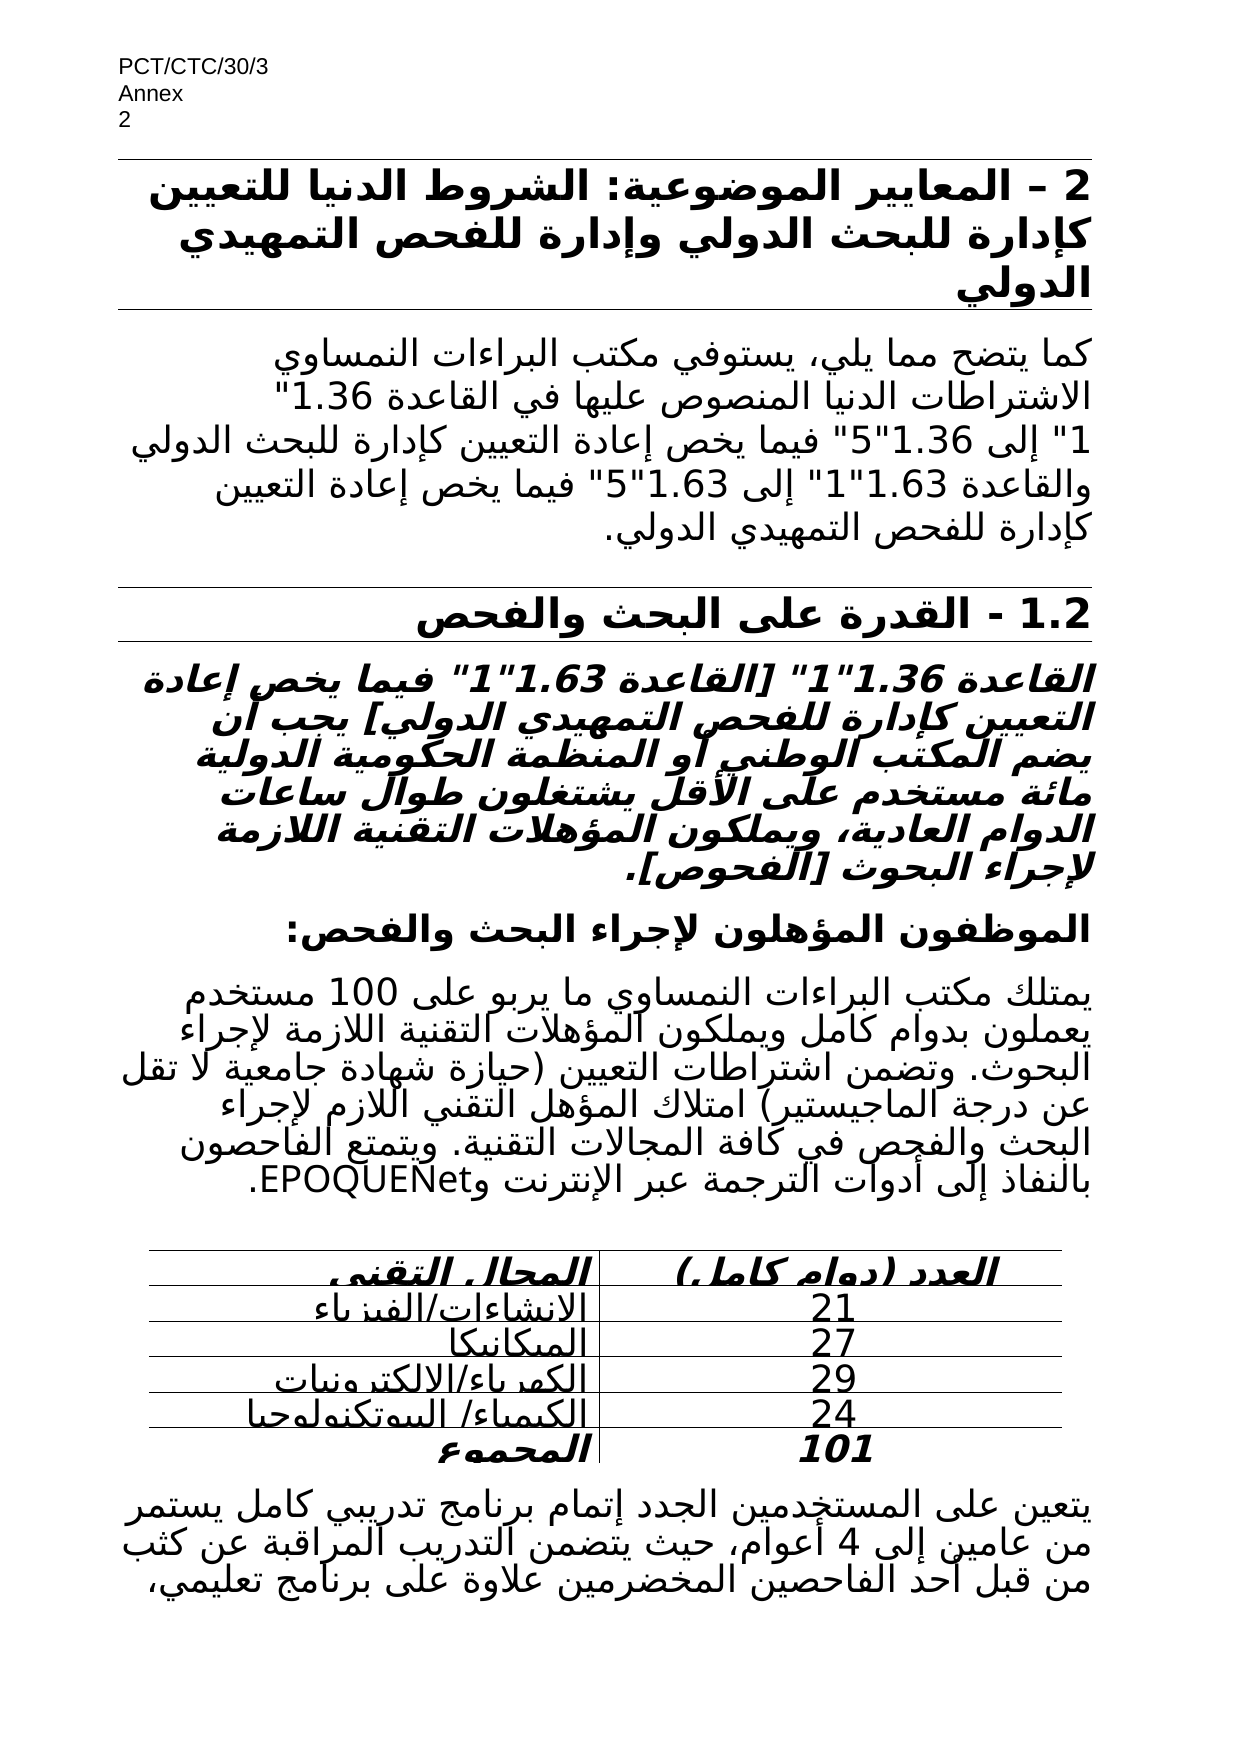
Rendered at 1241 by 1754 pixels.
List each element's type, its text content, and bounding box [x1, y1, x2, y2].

table_cell 24 [600, 1393, 1062, 1427]
table_cell المجموع [149, 1428, 599, 1462]
table_cell 29 [600, 1357, 1062, 1392]
table_cell الميكانيكا [149, 1322, 599, 1356]
table_header العدد (دوام كامل) [600, 1251, 1062, 1285]
subtitle 2 – المعايير الموضوعية: الشروط الدنيا للتعيين كإدارة للبحث الدولي وإدارة للفحص التمهيدي الدولي [118, 160, 1092, 309]
text الموظفون المؤهلون لإجراء البحث والفحص: [944, 913, 1068, 950]
table_cell الإنشاءات/الفيزياء [149, 1286, 599, 1321]
text الموظفون المؤهلون لإجراء البحث والفحص: [759, 913, 862, 950]
table_header المجال التقني [149, 1251, 599, 1285]
text كما يتضح مما يلي، يستوفي مكتب البراءات النمساوي الاشتراطات الدنيا المنصوص عليها في القاعدة 1.36"1" إلى 1.36"5" فيما يخص إعادة التعيين كإدارة للبحث الدولي والقاعدة 1.63"1" إلى 1.63"5" فيما يخص إعادة التعيين كإدارة للفحص التمهيدي الدولي. [118, 331, 1092, 549]
text الموظفون المؤهلون لإجراء البحث والفحص: [823, 913, 985, 950]
text الموظفون المؤهلون لإجراء البحث والفحص: [678, 913, 772, 950]
table_cell 101 [600, 1428, 1062, 1462]
subtitle 1.2 - القدرة على البحث والفحص [118, 588, 1092, 641]
table_cell 21 [600, 1286, 1062, 1321]
text الموظفون المؤهلون لإجراء البحث والفحص: [1030, 913, 1092, 950]
text يمتلك مكتب البراءات النمساوي ما يربو على 100 مستخدم يعملون بدوام كامل ويملكون المؤهلات التقنية اللازمة لإجراء البحوث. وتضمن اشتراطات التعيين (حيازة شهادة جامعية لا تقل عن درجة الماجيستير) امتلاك المؤهل التقني اللازم لإجراء البحث والفحص في كافة المجالات التقنية. ويتمتع الفاحصون بالنفاذ إلى أدوات الترجمة عبر الإنترنت وEPOQUENet. [118, 975, 1092, 1200]
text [118, 1225, 1092, 1600]
text القاعدة 1.36"1" [القاعدة 1.63"1" فيما يخص إعادة التعيين كإدارة للفحص التمهيدي الدولي] يجب أن يضم المكتب الوطني أو المنظمة الحكومية الدولية مائة مستخدم على الأقل يشتغلون طوال ساعات الدوام العادية، ويملكون المؤهلات التقنية اللازمة لإجراء البحوث [الفحوص]. [118, 663, 1092, 888]
text الموظفون المؤهلون لإجراء البحث والفحص: [118, 913, 690, 950]
table_cell الكهرباء/الإلكترونيات [149, 1357, 599, 1392]
table_cell 27 [600, 1322, 1062, 1356]
table_cell الكيمياء/ البيوتكنولوجيا [149, 1393, 599, 1427]
